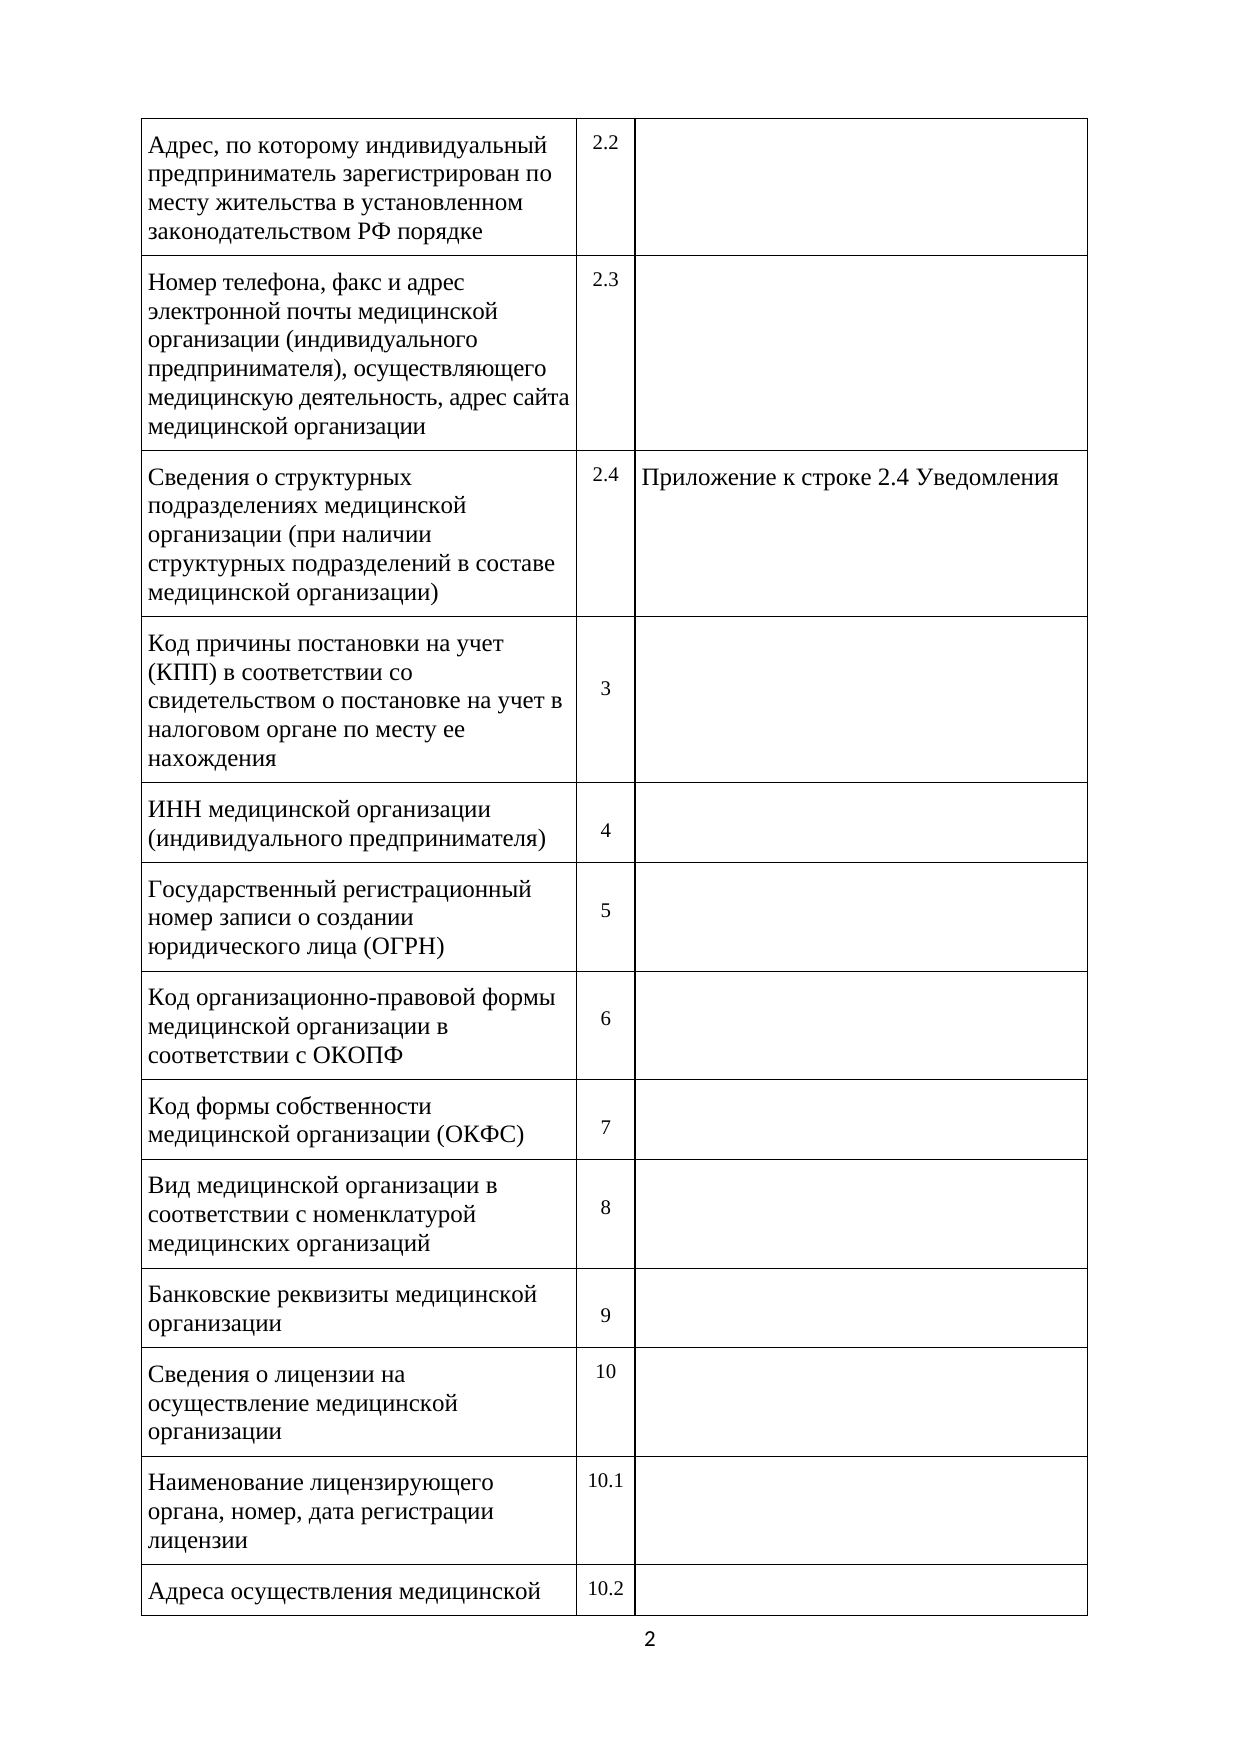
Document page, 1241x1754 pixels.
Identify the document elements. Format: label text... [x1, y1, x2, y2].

table_cell 10.2 [577, 1565, 634, 1615]
table_cell Вид медицинской организации в соответствии с номенклатурой медицинских организаций [142, 1160, 576, 1267]
table_cell 2.4 [577, 451, 634, 616]
table_cell [636, 863, 1087, 971]
table_cell Код организационно-правовой формы медицинской организации в соответствии с ОКОПФ [142, 972, 576, 1079]
table_cell Код формы собственности медицинской организации (ОКФС) [142, 1080, 576, 1159]
table_cell [636, 1565, 1087, 1615]
table_cell [636, 1457, 1087, 1564]
table_cell [636, 617, 1087, 782]
table_cell [636, 972, 1087, 1079]
table_cell Сведения о лицензии на осуществление медицинской организации [142, 1348, 576, 1456]
table_cell [636, 256, 1087, 450]
table_cell Адрес, по которому индивидуальный предприниматель зарегистрирован по месту жительства в установленном законодательством РФ порядке [142, 119, 576, 255]
table_cell [636, 1348, 1087, 1456]
table_cell [636, 1269, 1087, 1347]
table_cell 2.3 [577, 256, 634, 450]
table_cell 10.1 [577, 1457, 634, 1564]
table_cell 7 [577, 1080, 634, 1159]
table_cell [142, 1565, 576, 1615]
table_cell Наименование лицензирующего органа, номер, дата регистрации лицензии [142, 1457, 576, 1564]
table_cell [636, 119, 1087, 255]
table_cell [636, 783, 1087, 862]
table_cell Приложение к строке 2.4 Уведомления [636, 451, 1087, 616]
table_cell 2.2 [577, 119, 634, 255]
table_cell Номер телефона, факс и адрес электронной почты медицинской организации (индивидуального предпринимателя), осуществляющего медицинскую деятельность, адрес сайта медицинской организации [142, 256, 576, 450]
table_cell Государственный регистрационный номер записи о создании юридического лица (ОГРН) [142, 863, 576, 971]
table_cell 6 [577, 972, 634, 1079]
table_cell [636, 1160, 1087, 1267]
table_cell 5 [577, 863, 634, 971]
table_cell 4 [577, 783, 634, 862]
table_cell [636, 1080, 1087, 1159]
table_cell Банковские реквизиты медицинской организации [142, 1269, 576, 1347]
table_cell 10 [577, 1348, 634, 1456]
table_cell 8 [577, 1160, 634, 1267]
table_cell ИНН медицинской организации (индивидуального предпринимателя) [142, 783, 576, 862]
table_cell Сведения о структурных подразделениях медицинской организации (при наличии структурных подразделений в составе медицинской организации) [142, 451, 576, 616]
table_cell Код причины постановки на учет (КПП) в соответствии со свидетельством о постановке на учет в налоговом органе по месту ее нахождения [142, 617, 576, 782]
table_cell 3 [577, 617, 634, 782]
table_cell 9 [577, 1269, 634, 1347]
